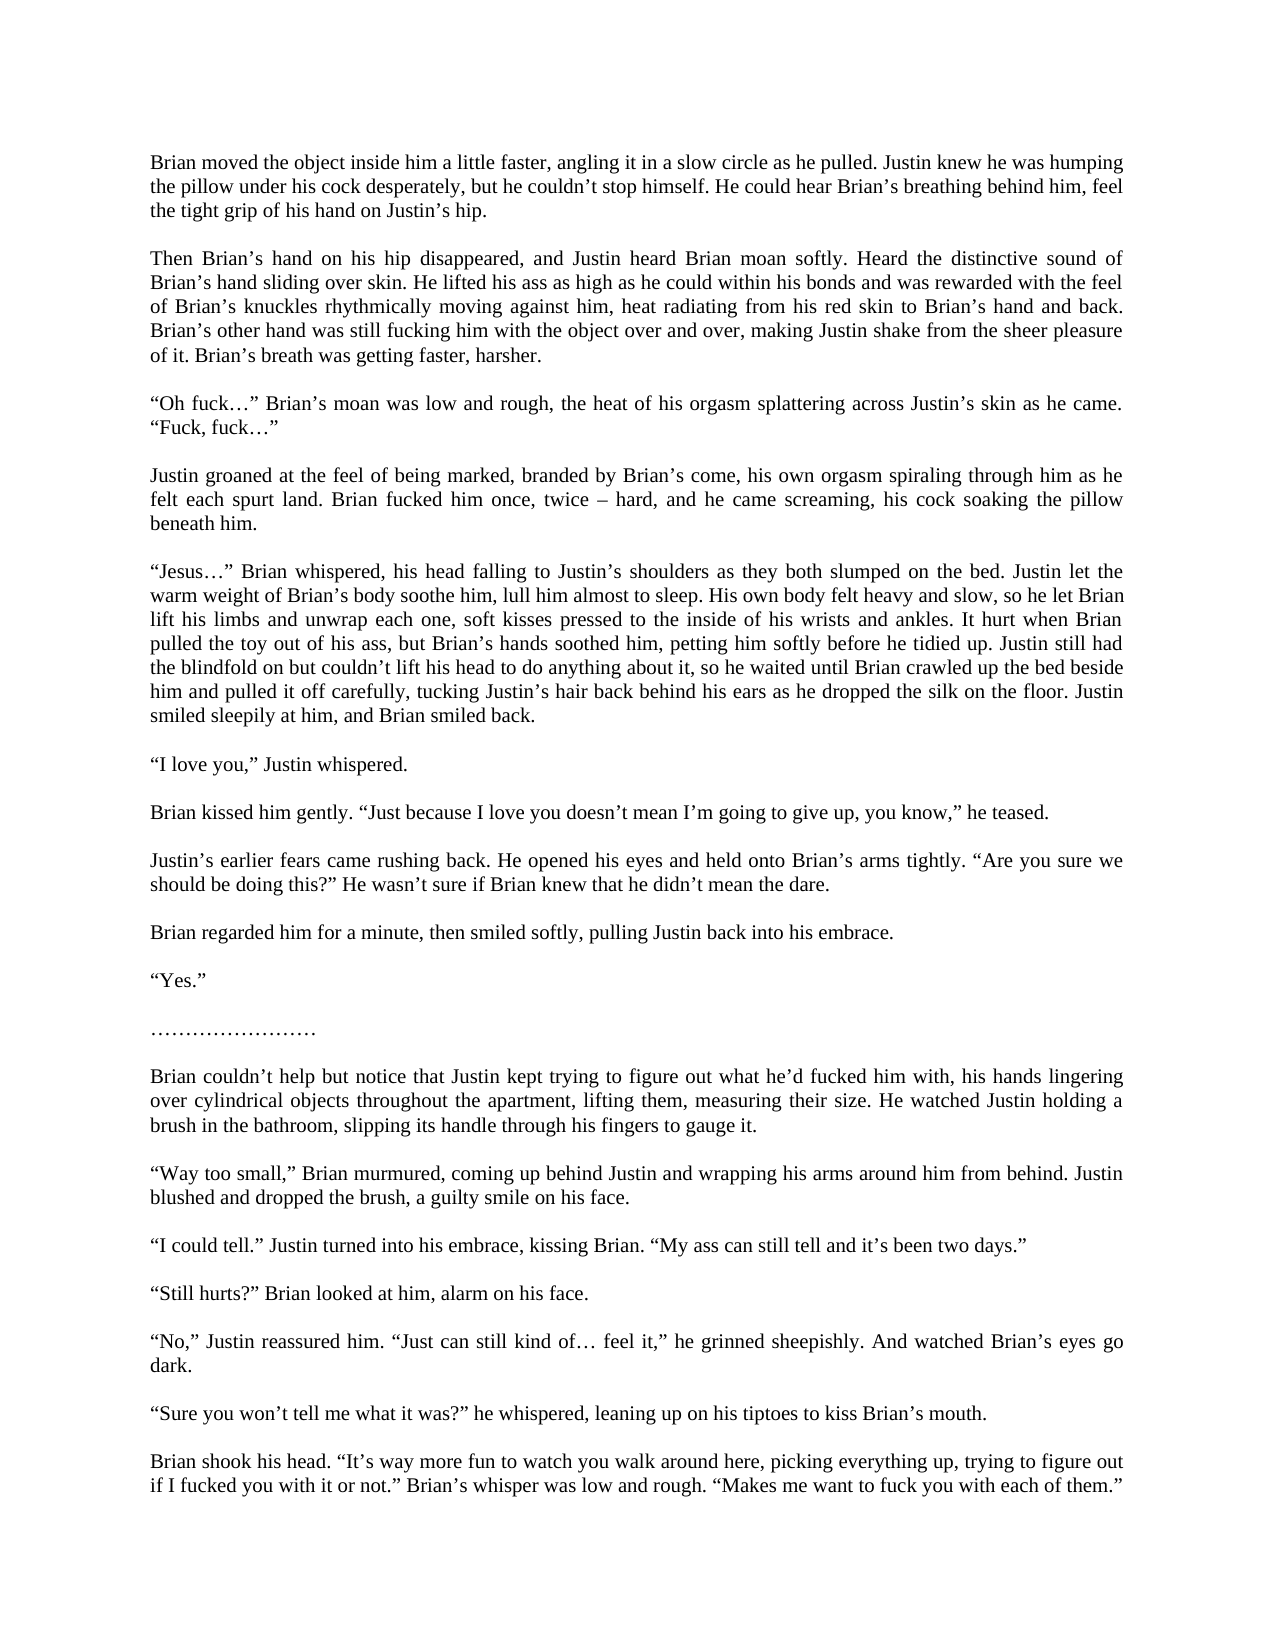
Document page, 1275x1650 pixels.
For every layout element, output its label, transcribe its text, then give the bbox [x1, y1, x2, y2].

text Brian regarded him for a minute, then smiled softly, pulling Justin back into his embrace. [150, 920, 1125, 944]
text Brian moved the object inside him a little faster, angling it in a slow circle as he pulled. Justin knew he was humping the pillow under his cock desperately, but he couldn’t stop himself. He could hear Brian’s breathing behind him, feel the tight grip of his hand on Justin’s hip. [150, 150, 1125, 222]
text Brian kissed him gently. “Just because I love you doesn’t mean I’m going to give up, you know,” he teased. [150, 800, 1125, 824]
text “Way too small,” Brian murmured, coming up behind Justin and wrapping his arms around him from behind. Justin blushed and dropped the brush, a guilty smile on his face. [150, 1161, 1125, 1209]
text “No,” Justin reassured him. “Just can still kind of… feel it,” he grinned sheepishly. And watched Brian’s eyes go dark. [150, 1329, 1125, 1377]
text Then Brian’s hand on his hip disappeared, and Justin heard Brian moan softly. Heard the distinctive sound of Brian’s hand sliding over skin. He lifted his ass as high as he could within his bonds and was rewarded with the feel of Brian’s knuckles rhythmically moving against him, heat radiating from his red skin to Brian’s hand and back. Brian’s other hand was still fucking him with the object over and over, making Justin shake from the sheer pleasure of it. Brian’s breath was getting faster, harsher. [150, 246, 1125, 367]
text “I love you,” Justin whispered. [150, 752, 1125, 776]
text “Still hurts?” Brian looked at him, alarm on his face. [150, 1281, 1125, 1305]
text “Oh fuck…” Brian’s moan was low and rough, the heat of his orgasm splattering across Justin’s skin as he came. “Fuck, fuck…” [150, 391, 1125, 439]
text “Jesus…” Brian whispered, his head falling to Justin’s shoulders as they both slumped on the bed. Justin let the warm weight of Brian’s body soothe him, lull him almost to sleep. His own body felt heavy and slow, so he let Brian lift his limbs and unwrap each one, soft kisses pressed to the inside of his wrists and ankles. It hurt when Brian pulled the toy out of his ass, but Brian’s hands soothed him, petting him softly before he tidied up. Justin still had the blindfold on but couldn’t lift his head to do anything about it, so he waited until Brian crawled up the bed beside him and pulled it off carefully, tucking Justin’s hair back behind his ears as he dropped the silk on the floor. Justin smiled sleepily at him, and Brian smiled back. [150, 559, 1125, 727]
text “Yes.” [150, 968, 1125, 992]
text Brian couldn’t help but notice that Justin kept trying to figure out what he’d fucked him with, his hands lingering over cylindrical objects throughout the apartment, lifting them, measuring their size. He watched Justin holding a brush in the bathroom, slipping its handle through his fingers to gauge it. [150, 1064, 1125, 1137]
text Justin groaned at the feel of being marked, branded by Brian’s come, his own orgasm spiraling through him as he felt each spurt land. Brian fucked him once, twice – hard, and he came screaming, his cock soaking the pillow beneath him. [150, 463, 1125, 535]
text Justin’s earlier fears came rushing back. He opened his eyes and held onto Brian’s arms tightly. “Are you sure we should be doing this?” He wasn’t sure if Brian knew that he didn’t mean the dare. [150, 848, 1125, 896]
text Brian shook his head. “It’s way more fun to watch you walk around here, picking everything up, trying to figure out if I fucked you with it or not.” Brian’s whisper was low and rough. “Makes me want to fuck you with each of them.” [150, 1449, 1125, 1497]
text “Sure you won’t tell me what it was?” he whispered, leaning up on his tiptoes to kiss Brian’s mouth. [150, 1401, 1125, 1425]
text “I could tell.” Justin turned into his embrace, kissing Brian. “My ass can still tell and it’s been two days.” [150, 1233, 1125, 1257]
text …………………… [150, 1016, 1125, 1040]
